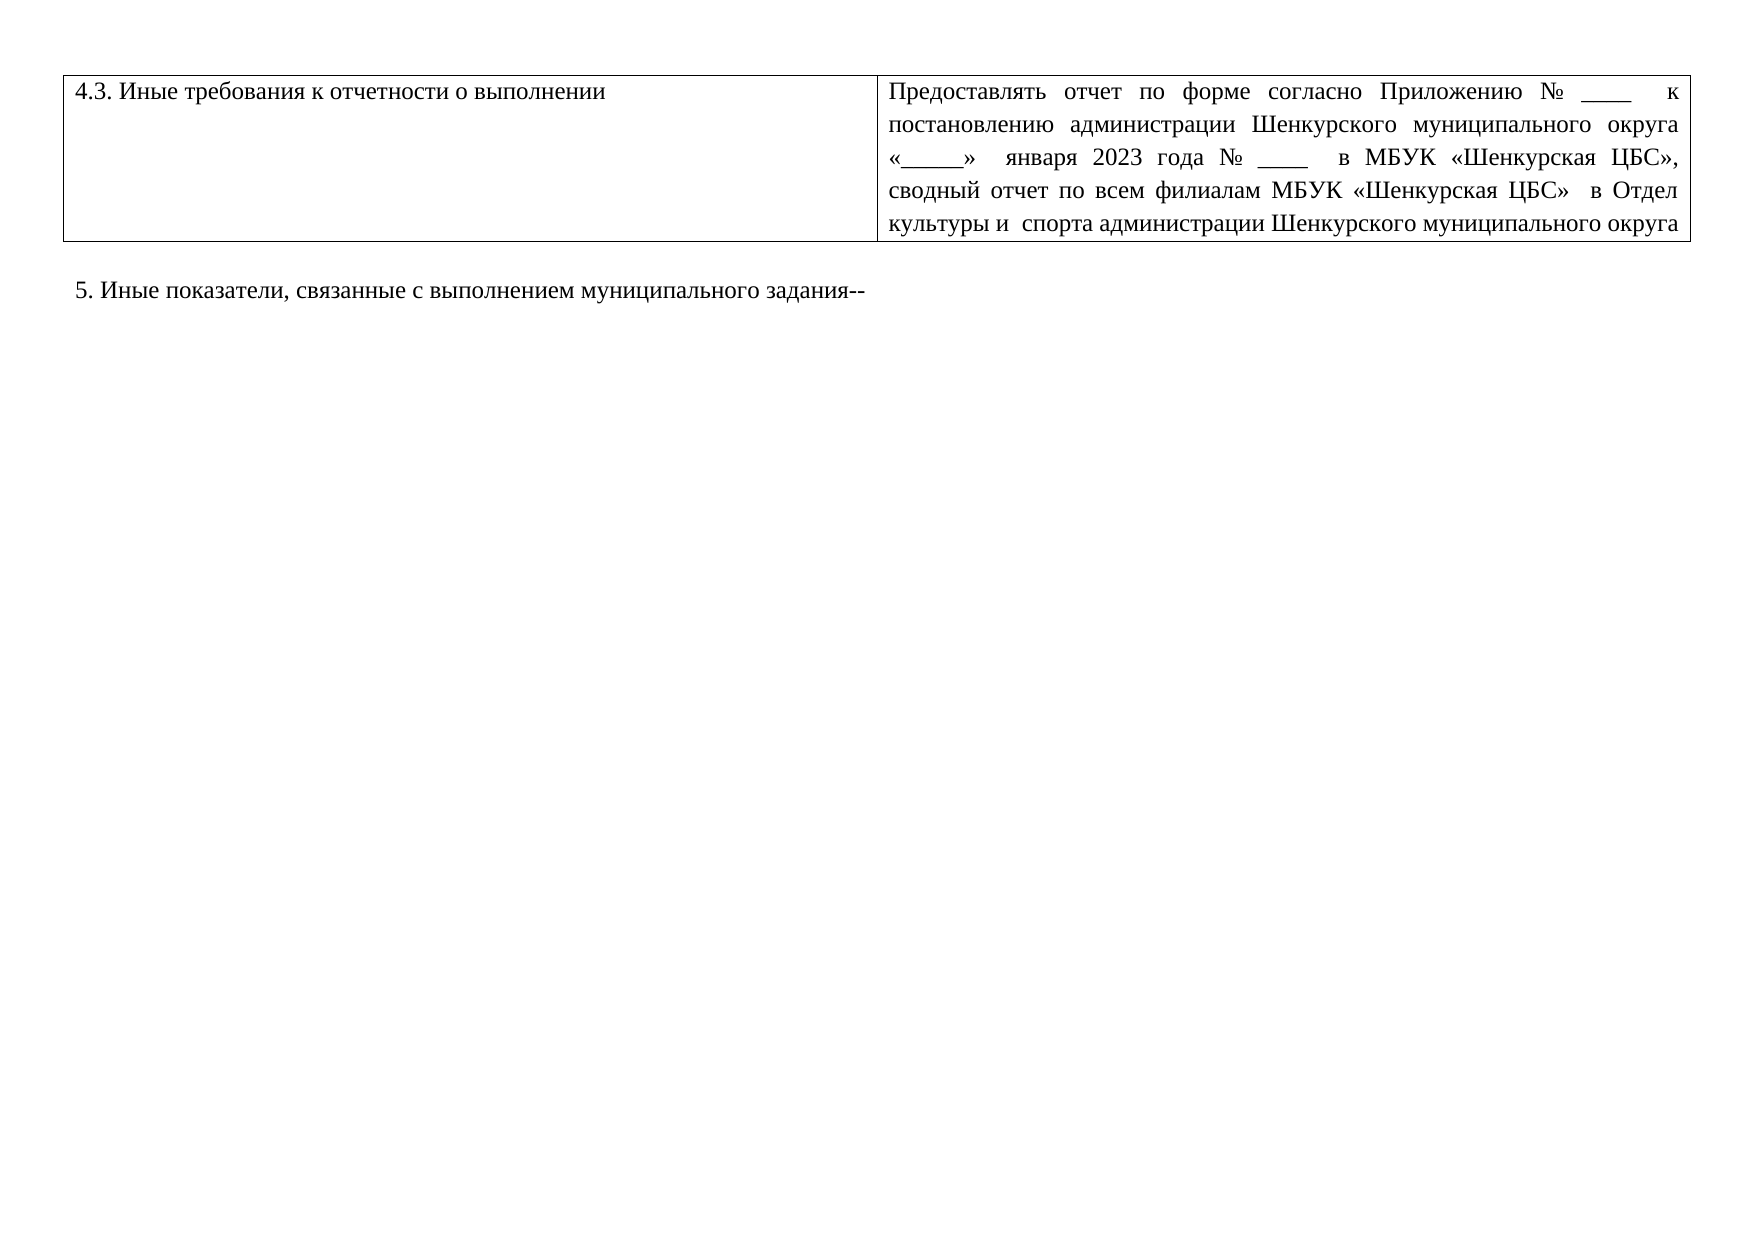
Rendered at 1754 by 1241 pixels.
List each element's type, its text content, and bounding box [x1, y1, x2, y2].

table_cell Предоставлять отчет по форме согласно Приложению № ____ к постановлению администрации Шенкурского муниципального округа «_____» января 2023 года № ____ в МБУК «Шенкурская ЦБС», сводный отчет по всем филиалам МБУК «Шенкурская ЦБС» в Отдел культуры и спорта администрации Шенкурского муниципального округа [878, 76, 1690, 241]
table_cell 4.3. Иные требования к отчетности о выполнении [64, 76, 877, 241]
text 5. Иные показатели, связанные с выполнением муниципального задания-- [75, 275, 1679, 303]
